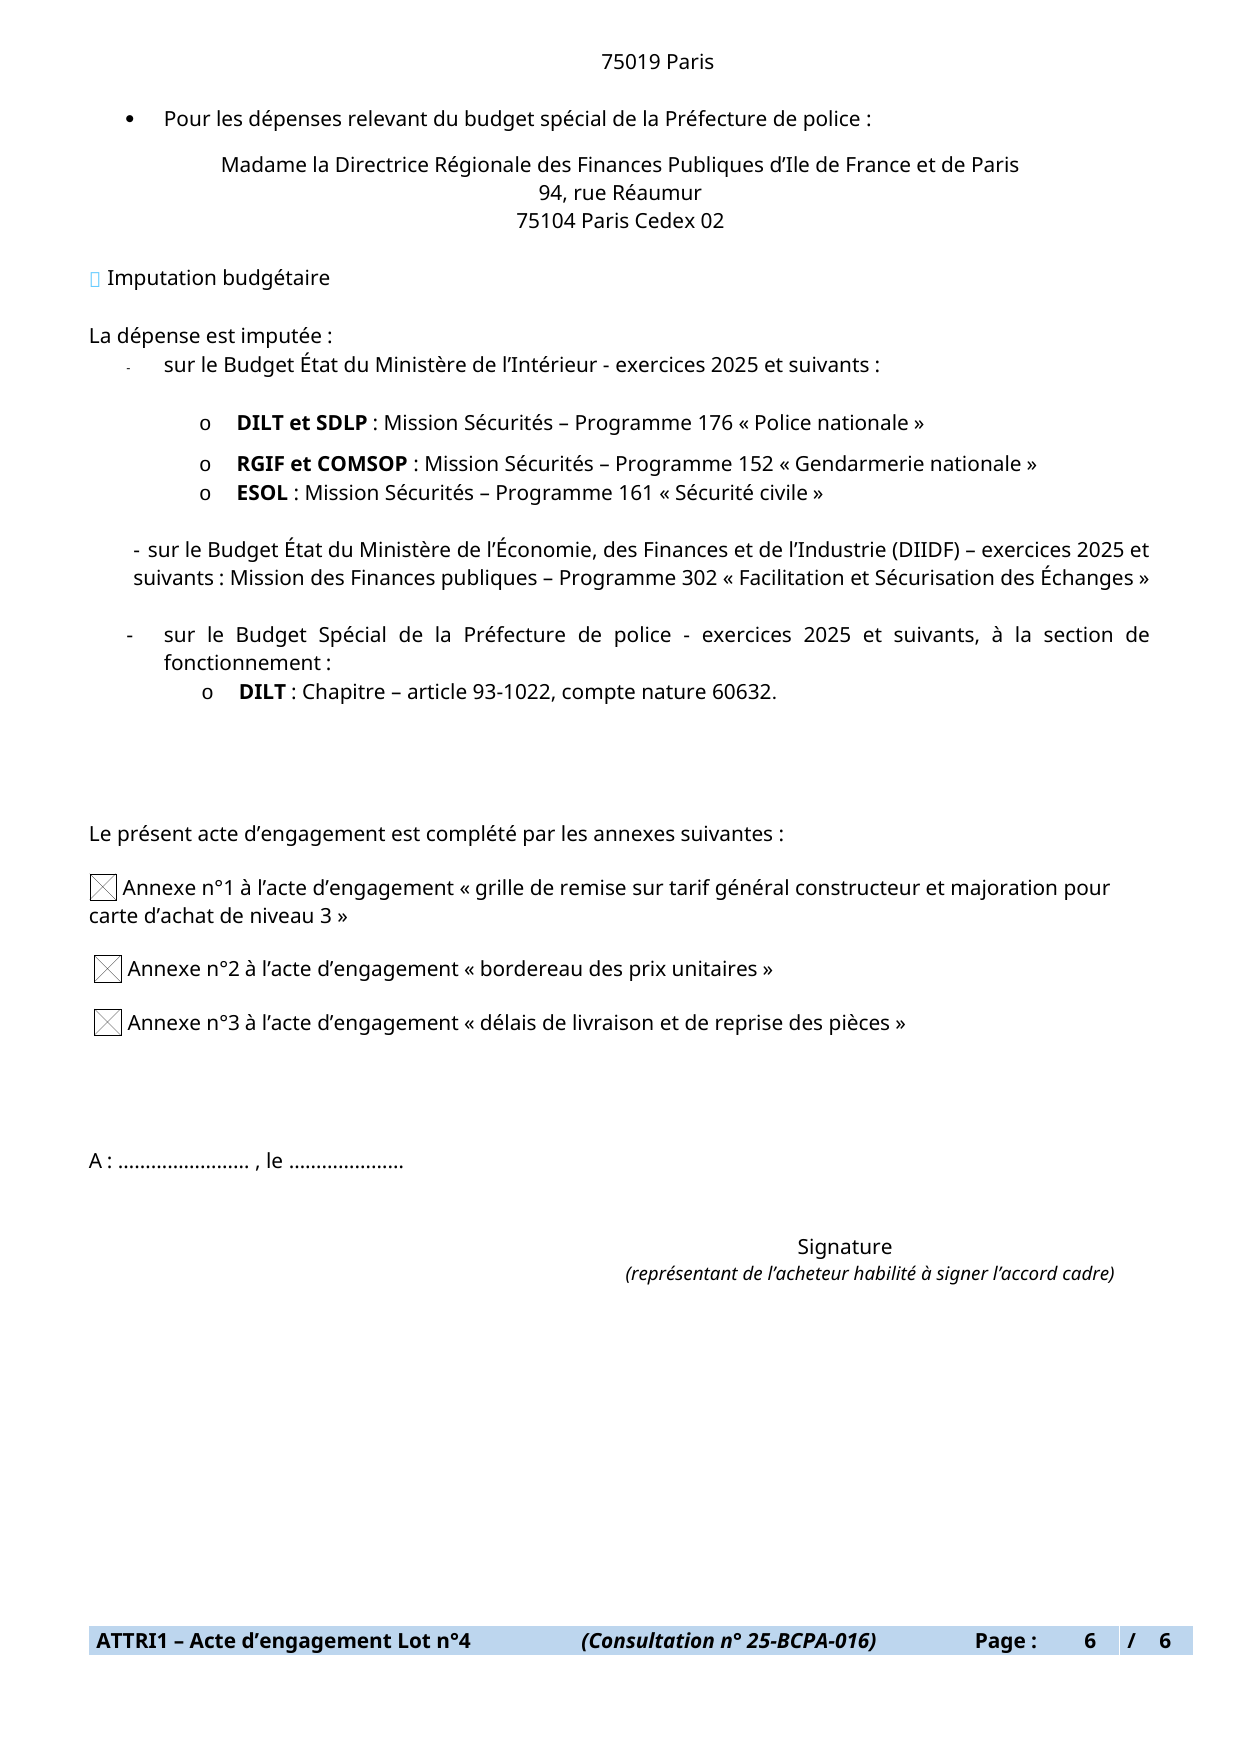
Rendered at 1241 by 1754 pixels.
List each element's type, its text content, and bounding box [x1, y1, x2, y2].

list DILT : Chapitre – article 93-1022, compte nature 60632. [201, 677, 1152, 705]
text Signature [797, 1232, 1152, 1260]
text Annexe n°2 à l’acte d’engagement « bordereau des prix unitaires » [89, 954, 1152, 983]
text 75104 Paris Cedex 02 [89, 207, 1152, 235]
text (représentant de l’acheteur habilité à signer l’accord cadre) [591, 1260, 1152, 1286]
text Annexe n°1 à l’acte d’engagement « grille de remise sur tarif général constructeur et majoration pour carte d’achat de niveau 3 » [89, 873, 1152, 929]
text 75019 Paris [164, 47, 1152, 76]
text A : …………………… , le ………………… [89, 1147, 1152, 1175]
list ESOL : Mission Sécurités – Programme 161 « Sécurité civile » [199, 478, 1152, 506]
text 94, rue Réaumur [89, 178, 1152, 207]
text - sur le Budget État du Ministère de l’Économie, des Finances et de l’Industrie (DIIDF) – exercices 2025 et suivants : Mission des Finances publiques – Programme 302 « Facilitation et Sécurisation des Échanges » [133, 535, 1152, 592]
text Le présent acte d’engagement est complété par les annexes suivantes : [89, 819, 1152, 848]
list Pour les dépenses relevant du budget spécial de la Préfecture de police : [126, 104, 1152, 133]
text  Imputation budgétaire [89, 263, 1152, 293]
list DILT et SDLP : Mission Sécurités – Programme 176 « Police nationale » [199, 408, 1152, 437]
text Annexe n°3 à l’acte d’engagement « délais de livraison et de reprise des pièces » [121, 1008, 1152, 1036]
text Madame la Directrice Régionale des Finances Publiques d’Ile de France et de Paris [89, 150, 1152, 178]
list sur le Budget Spécial de la Préfecture de police - exercices 2025 et suivants, à la section de fonctionnement : [126, 620, 1152, 677]
text La dépense est imputée : [89, 322, 1152, 350]
list RGIF et COMSOP : Mission Sécurités – Programme 152 « Gendarmerie nationale » [199, 449, 1152, 478]
list sur le Budget État du Ministère de l’Intérieur - exercices 2025 et suivants : [126, 350, 1152, 378]
